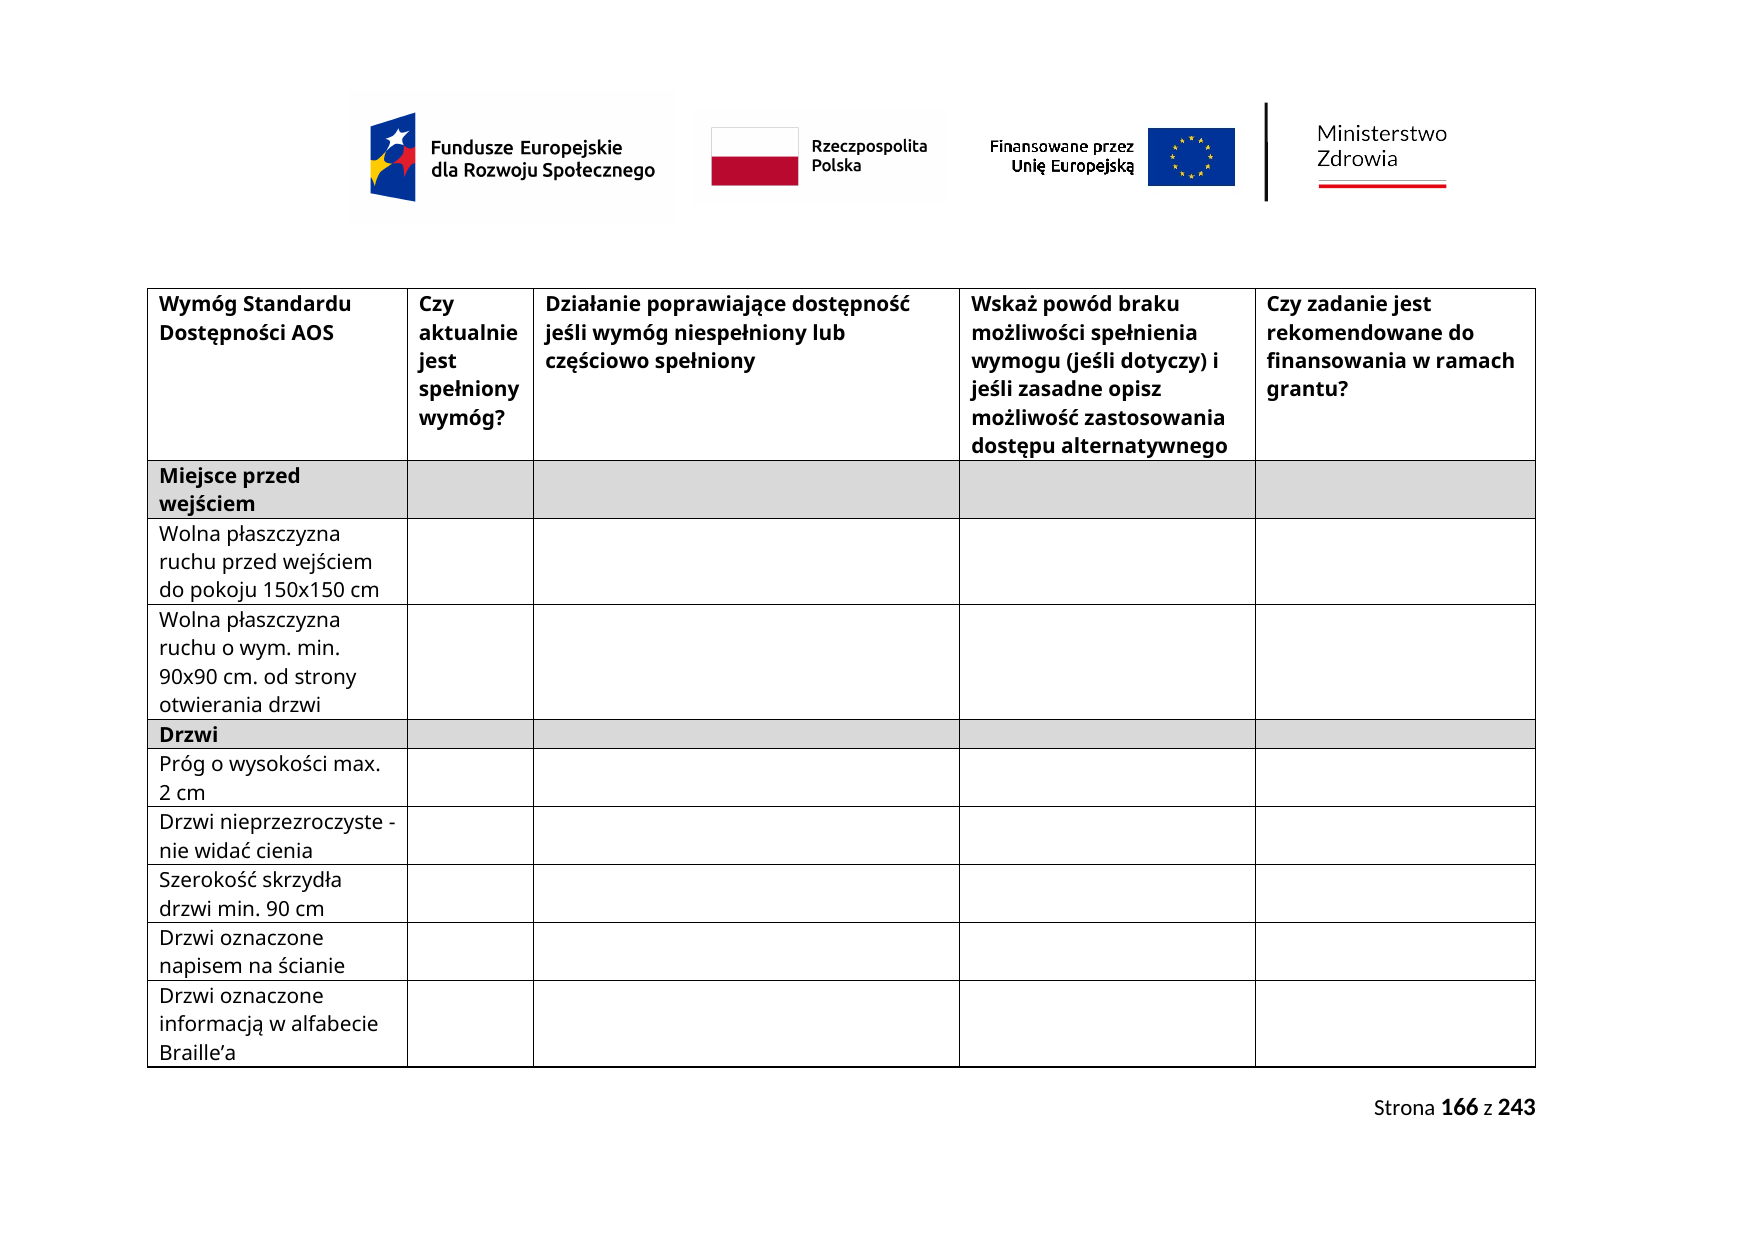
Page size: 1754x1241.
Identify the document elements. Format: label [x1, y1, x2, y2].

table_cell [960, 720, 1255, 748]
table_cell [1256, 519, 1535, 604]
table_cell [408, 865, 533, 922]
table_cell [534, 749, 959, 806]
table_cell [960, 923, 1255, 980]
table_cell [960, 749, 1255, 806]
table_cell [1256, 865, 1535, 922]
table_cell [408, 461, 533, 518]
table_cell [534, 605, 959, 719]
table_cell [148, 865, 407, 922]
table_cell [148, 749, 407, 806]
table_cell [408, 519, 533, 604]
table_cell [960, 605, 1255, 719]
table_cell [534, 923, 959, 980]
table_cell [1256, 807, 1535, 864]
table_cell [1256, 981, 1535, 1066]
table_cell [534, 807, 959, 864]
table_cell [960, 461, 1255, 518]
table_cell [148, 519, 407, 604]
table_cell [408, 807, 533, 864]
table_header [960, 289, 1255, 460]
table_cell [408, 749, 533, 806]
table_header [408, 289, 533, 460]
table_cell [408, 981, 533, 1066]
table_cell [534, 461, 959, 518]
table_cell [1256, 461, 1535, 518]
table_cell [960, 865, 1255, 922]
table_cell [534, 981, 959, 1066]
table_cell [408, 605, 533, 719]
picture [692, 108, 946, 205]
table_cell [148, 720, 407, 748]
picture [348, 90, 677, 224]
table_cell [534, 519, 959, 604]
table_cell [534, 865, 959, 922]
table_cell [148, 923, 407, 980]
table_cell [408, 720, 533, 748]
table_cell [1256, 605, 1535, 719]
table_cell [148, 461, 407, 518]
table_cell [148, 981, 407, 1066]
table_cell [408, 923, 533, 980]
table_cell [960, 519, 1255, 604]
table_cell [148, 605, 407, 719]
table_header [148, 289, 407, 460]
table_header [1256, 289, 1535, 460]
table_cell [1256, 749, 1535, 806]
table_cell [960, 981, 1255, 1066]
picture [971, 108, 1254, 205]
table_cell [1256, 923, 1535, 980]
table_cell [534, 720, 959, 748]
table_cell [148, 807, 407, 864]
picture [1302, 108, 1463, 205]
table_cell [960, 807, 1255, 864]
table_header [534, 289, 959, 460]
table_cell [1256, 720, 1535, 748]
